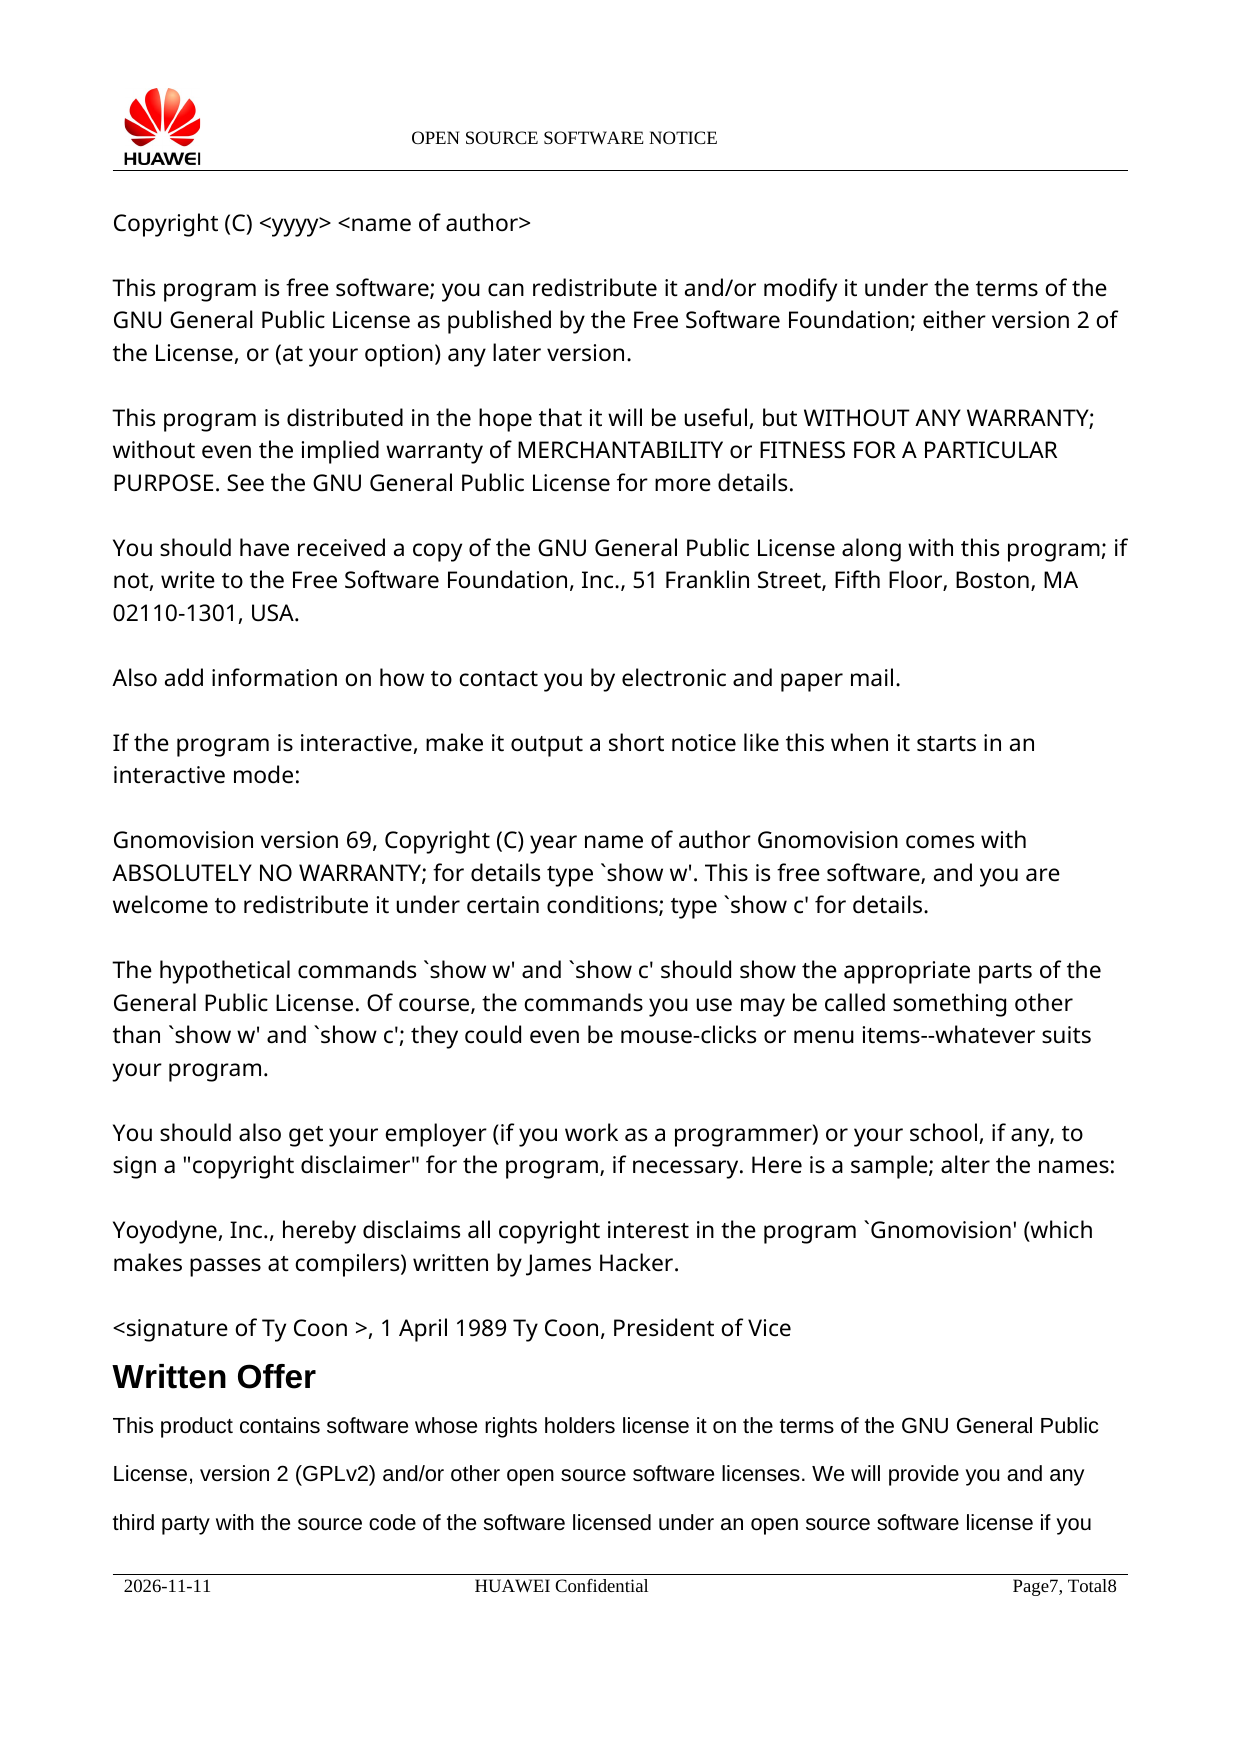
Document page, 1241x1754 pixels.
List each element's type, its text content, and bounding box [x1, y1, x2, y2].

text Yoyodyne, Inc., hereby disclaims all copyright interest in the program `Gnomovision' (which makes passes at compilers) written by James Hacker. [112, 1214, 1128, 1279]
text The hypothetical commands `show w' and `show c' should show the appropriate parts of the General Public License. Of course, the commands you use may be called something other than `show w' and `show c'; they could even be mouse-clicks or menu items--whatever suits your program. [112, 954, 1128, 1084]
text This program is free software; you can redistribute it and/or modify it under the terms of the GNU General Public License as published by the Free Software Foundation; either version 2 of the License, or (at your option) any later version. [112, 271, 1128, 369]
text If the program is interactive, make it output a short notice like this when it starts in an interactive mode: [112, 726, 1128, 791]
text You should also get your employer (if you work as a programmer) or your school, if any, to sign a "copyright disclaimer" for the program, if necessary. Here is a sample; alter the names: [112, 1116, 1128, 1181]
text <signature of Ty Coon >, 1 April 1989 Ty Coon, President of Vice [112, 1311, 1128, 1344]
text Gnomovision version 69, Copyright (C) year name of author Gnomovision comes with ABSOLUTELY NO WARRANTY; for details type `show w'. This is free software, and you are welcome to redistribute it under certain conditions; type `show c' for details. [112, 824, 1128, 921]
text Also add information on how to contact you by electronic and paper mail. [112, 661, 1128, 694]
picture [124, 88, 201, 165]
text You should have received a copy of the GNU General Public License along with this program; if not, write to the Free Software Foundation, Inc., 51 Franklin Street, Fifth Floor, Boston, MA 02110-1301, USA. [112, 531, 1128, 629]
text This program is distributed in the hope that it will be useful, but WITHOUT ANY WARRANTY; without even the implied warranty of MERCHANTABILITY or FITNESS FOR A PARTICULAR PURPOSE. See the GNU General Public License for more details. [112, 401, 1128, 499]
text Written Offer [112, 1344, 1128, 1409]
text Copyright (C) <yyyy> <name of author> [112, 206, 1128, 239]
